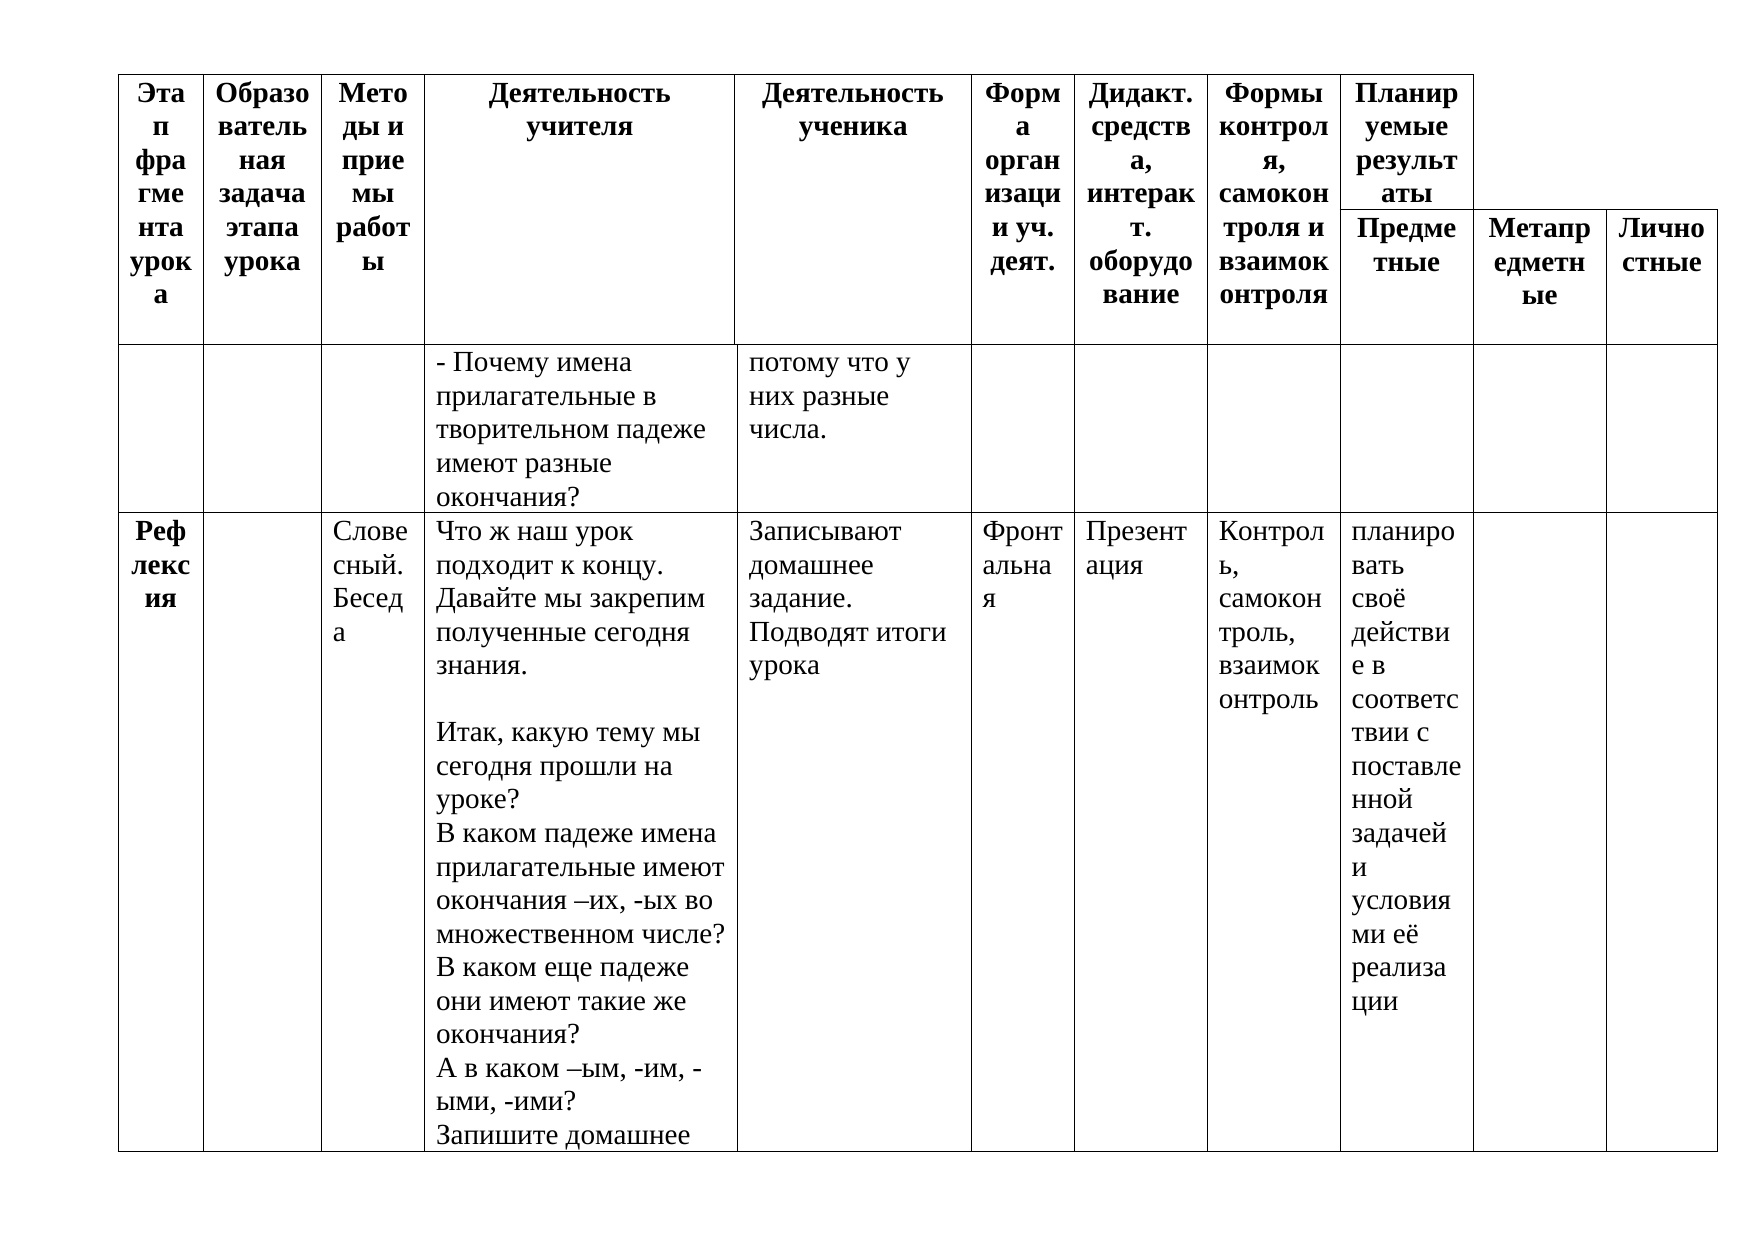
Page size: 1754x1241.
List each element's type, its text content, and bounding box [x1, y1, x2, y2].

table_cell Словесный. Беседа [322, 513, 424, 1151]
table_cell Контроль, самоконтроль, взаимоконтроль [1208, 513, 1340, 1151]
table_cell Рефлексия [119, 513, 203, 1151]
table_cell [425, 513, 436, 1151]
table_cell [204, 513, 321, 1151]
table_header Деятельность ученика [735, 75, 971, 343]
table_header Этап фрагмента урока [119, 75, 203, 343]
table_cell [1607, 345, 1717, 512]
table_cell Предметные [1341, 210, 1473, 343]
table_cell Личностные [1607, 210, 1717, 343]
table_header Образовательная задача этапа урока [204, 75, 321, 343]
table_header Методы и приемы работы [322, 75, 424, 343]
table_cell [1474, 345, 1606, 512]
table_cell [119, 345, 203, 512]
table_cell [322, 345, 424, 512]
table_header Формы контроля, самоконтроля и взаимоконтроля [1208, 75, 1340, 343]
table_cell Фронтальная [972, 513, 1074, 1151]
table_cell [1208, 345, 1340, 512]
table_cell [972, 345, 1074, 512]
table_cell [1474, 513, 1606, 1151]
table_cell Метапредметные [1474, 210, 1606, 343]
table_header Деятельность учителя [425, 75, 734, 343]
table_header Дидакт. средства, интеракт. оборудование [1075, 75, 1207, 343]
table_cell Записывают домашнее задание. Подводят итоги урока [738, 513, 971, 1151]
table_cell Презентация [1075, 513, 1207, 1151]
table_cell [1607, 513, 1717, 1151]
table_cell [1341, 345, 1473, 512]
table_cell [204, 345, 321, 512]
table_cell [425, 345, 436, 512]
table_cell планировать своё действие в соответствии с поставленной задачей и условиями её реализации [1341, 513, 1473, 1151]
table_cell [1075, 345, 1207, 512]
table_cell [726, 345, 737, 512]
table_header Форма организации уч. деят. [972, 75, 1074, 343]
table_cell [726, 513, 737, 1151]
